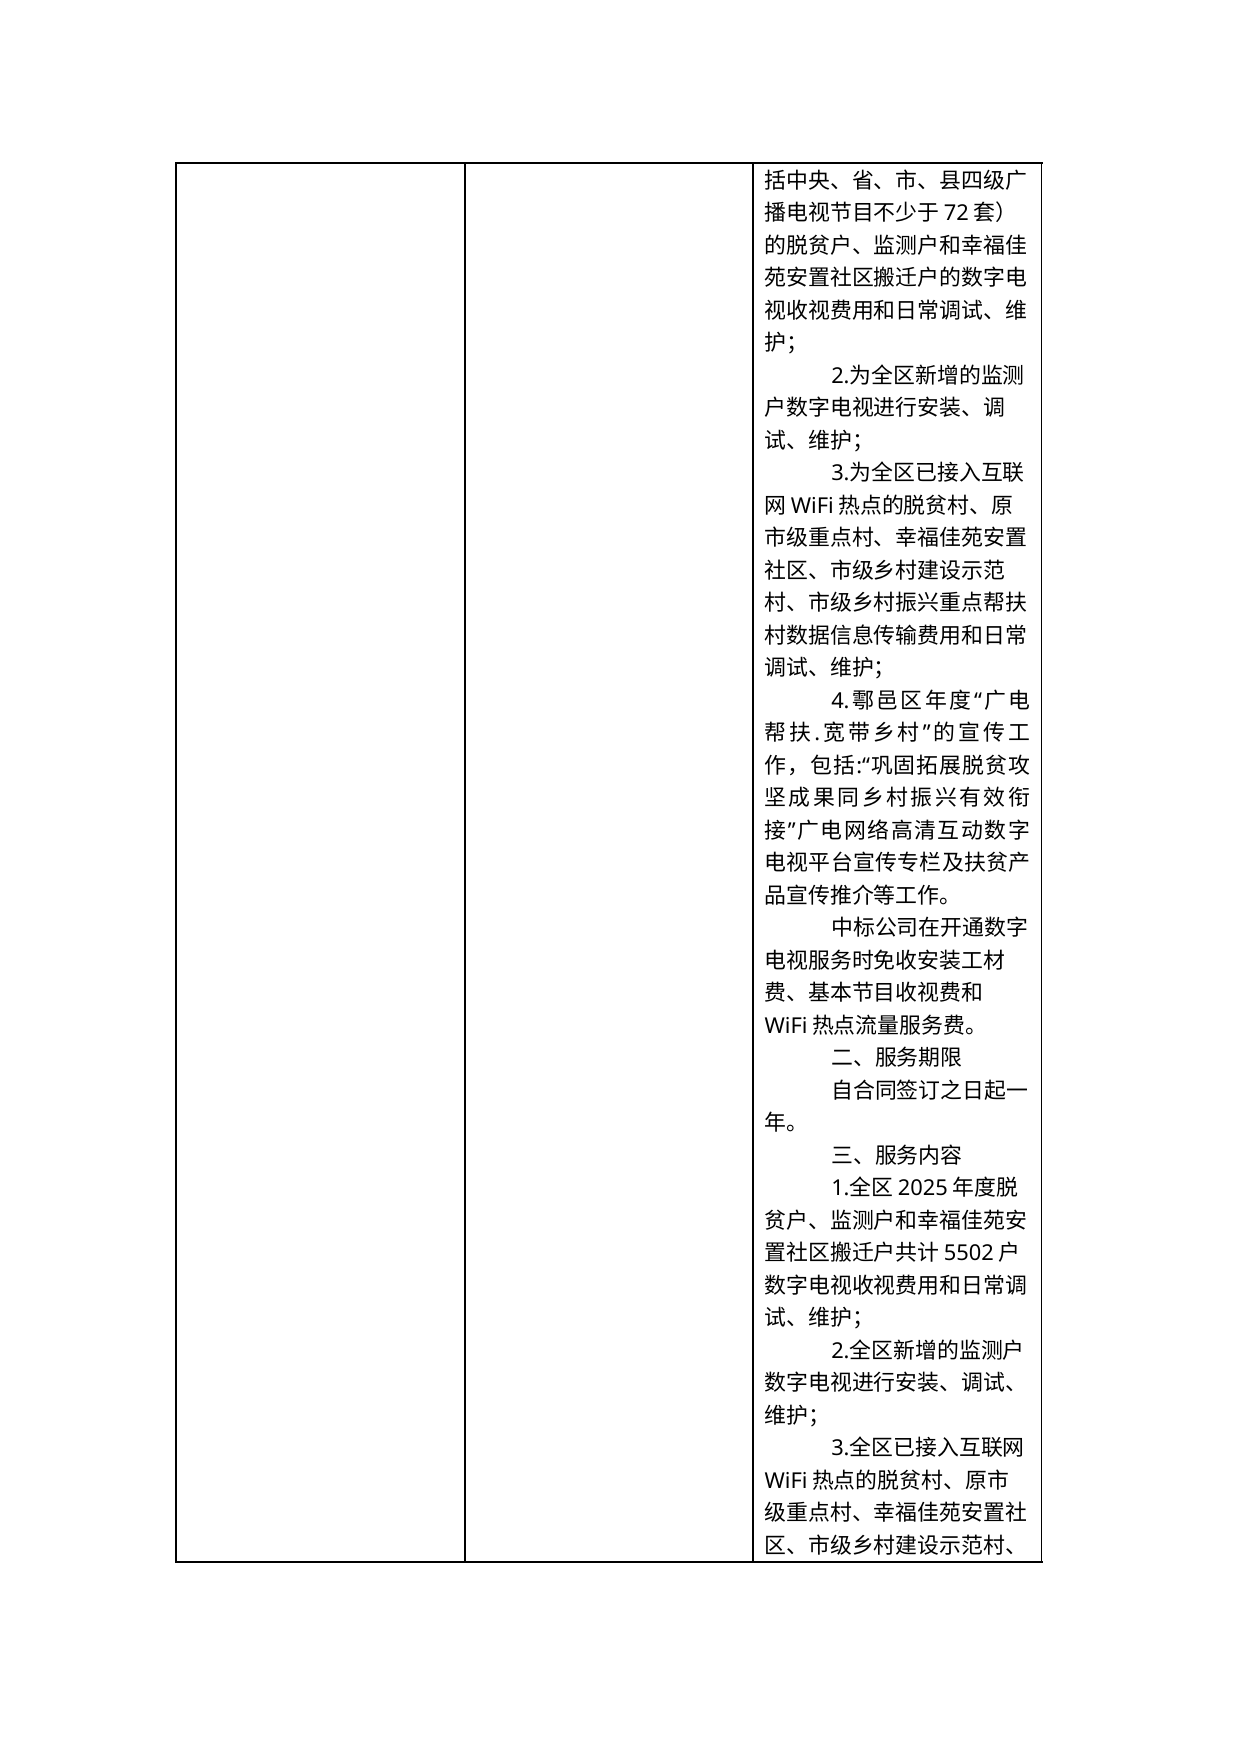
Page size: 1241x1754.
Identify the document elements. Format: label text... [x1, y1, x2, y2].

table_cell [754, 164, 1041, 1561]
table_cell 1 [177, 164, 464, 1561]
table_cell [466, 164, 752, 1561]
